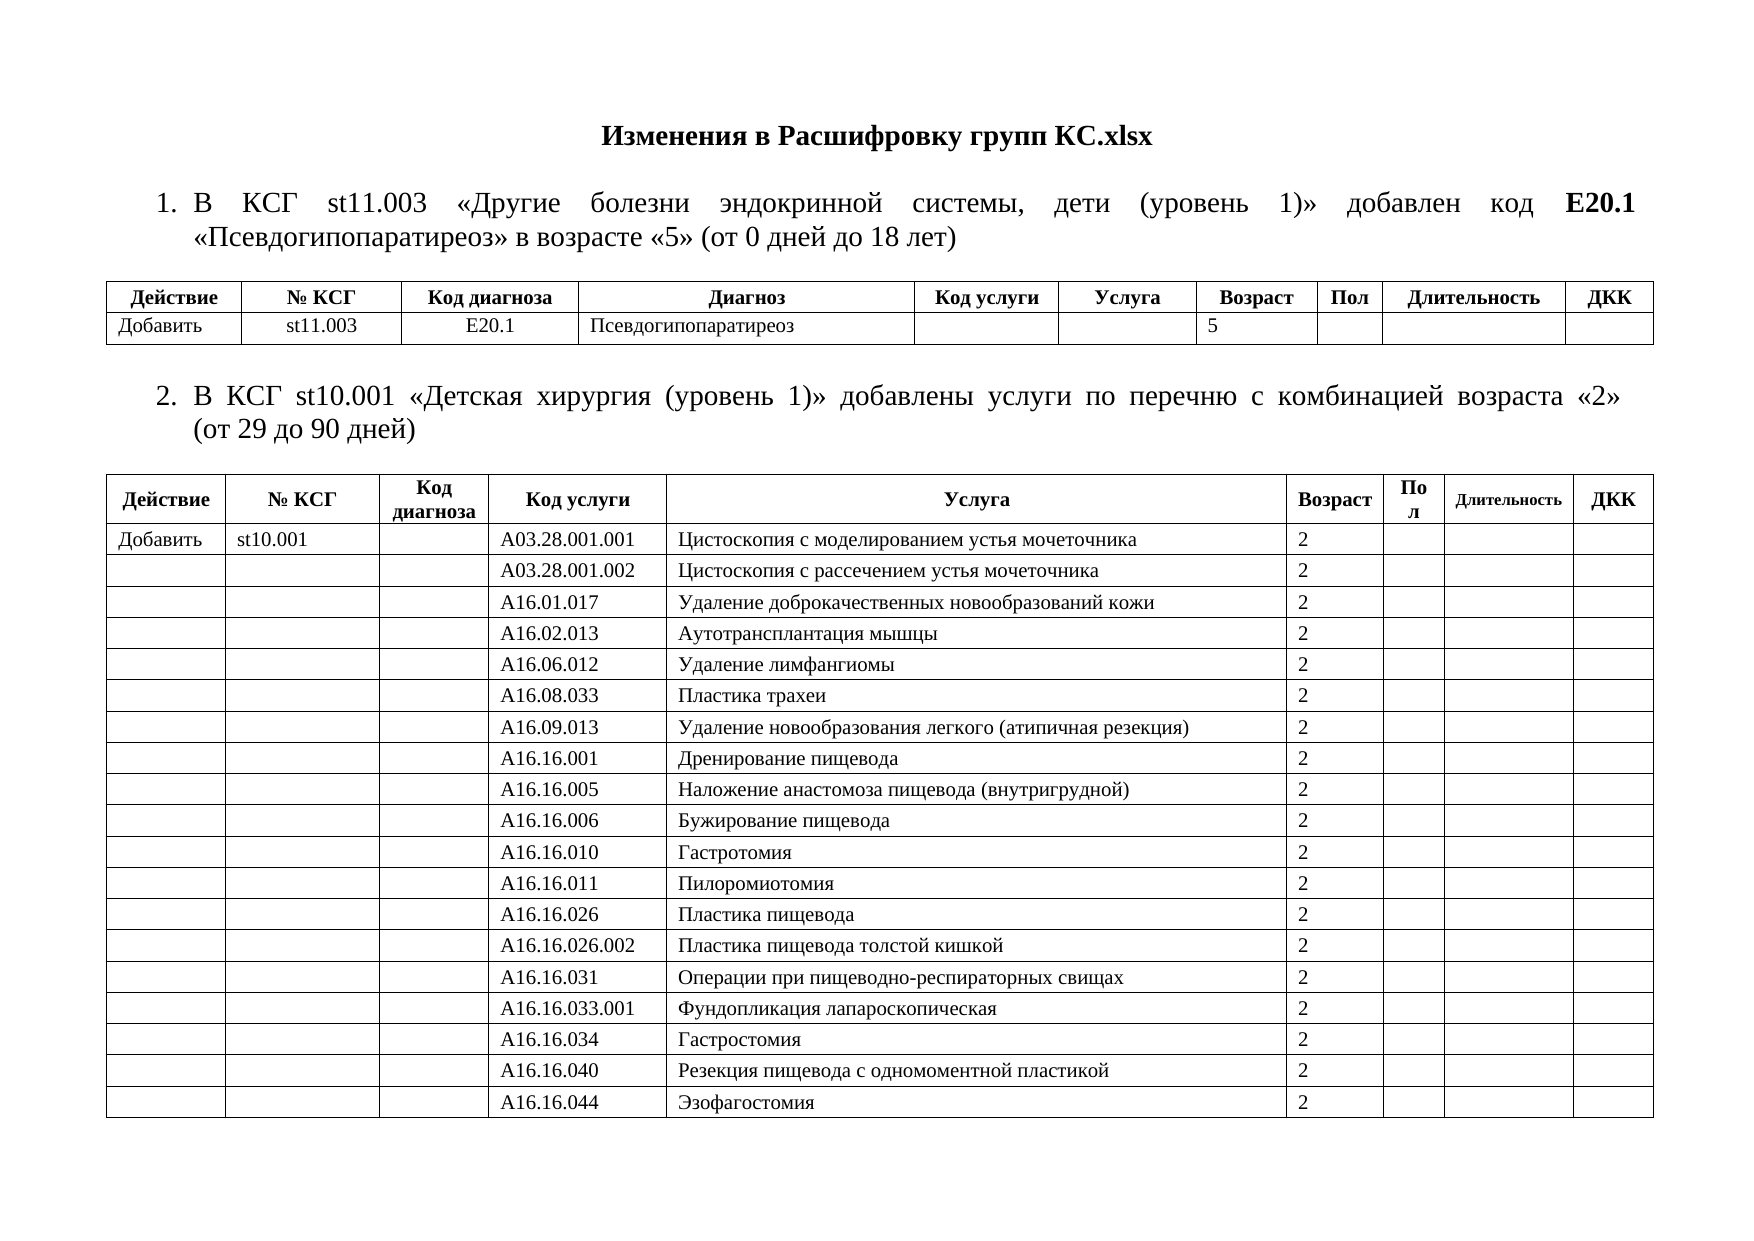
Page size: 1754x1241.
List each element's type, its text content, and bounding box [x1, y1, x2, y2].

list В КСГ st10.001 «Детская хирургия (уровень 1)» добавлены услуги по перечню с комбинацией возраста «2» (от 29 до 90 дней) [156, 378, 1636, 445]
table_cell Пластика пищевода [667, 899, 1286, 929]
table_cell Добавить [107, 524, 225, 554]
table_cell [226, 649, 379, 679]
table_cell A03.28.001.001 [489, 524, 666, 554]
table_cell [1574, 712, 1653, 742]
table_cell [1445, 555, 1573, 586]
table_cell [107, 743, 225, 773]
table_cell A16.16.026.002 [489, 930, 666, 961]
table_cell [380, 774, 488, 804]
table_cell 2 [1287, 1024, 1383, 1054]
table_cell [380, 587, 488, 617]
table_cell [380, 680, 488, 711]
table_cell [1574, 837, 1653, 867]
table_cell [380, 618, 488, 648]
table_cell A16.16.005 [489, 774, 666, 804]
table_cell A16.16.044 [489, 1087, 666, 1117]
table_cell 2 [1287, 962, 1383, 992]
table_cell 2 [1287, 524, 1383, 554]
table_cell [1384, 868, 1444, 898]
table_cell [1445, 774, 1573, 804]
table_header Код услуги [915, 282, 1058, 312]
table_cell Резекция пищевода с одномоментной пластикой [667, 1055, 1286, 1086]
table_cell A16.16.034 [489, 1024, 666, 1054]
table_cell [226, 587, 379, 617]
table_cell Фундопликация лапароскопическая [667, 993, 1286, 1023]
table_cell A16.16.033.001 [489, 993, 666, 1023]
table_cell [1445, 962, 1573, 992]
table_cell 2 [1287, 649, 1383, 679]
table_cell E20.1 [402, 313, 578, 343]
table_cell [380, 555, 488, 586]
table_cell [226, 1024, 379, 1054]
table_cell [1384, 524, 1444, 554]
table_header Пол [1384, 475, 1444, 523]
table_cell [107, 868, 225, 898]
table_cell Цистоскопия с моделированием устья мочеточника [667, 524, 1286, 554]
table_header Пол [1318, 282, 1382, 312]
table_cell 2 [1287, 1087, 1383, 1117]
table_cell 2 [1287, 587, 1383, 617]
table_cell 2 [1287, 774, 1383, 804]
table_cell Операции при пищеводно-респираторных свищах [667, 962, 1286, 992]
table_cell Удаление лимфангиомы [667, 649, 1286, 679]
table_cell [1384, 1024, 1444, 1054]
table_cell [1574, 743, 1653, 773]
table_cell Дренирование пищевода [667, 743, 1286, 773]
table_cell A16.06.012 [489, 649, 666, 679]
table_cell [1384, 587, 1444, 617]
table_cell [1574, 930, 1653, 961]
table_cell [226, 837, 379, 867]
table_cell A16.16.031 [489, 962, 666, 992]
table_cell [380, 743, 488, 773]
table_cell [1384, 649, 1444, 679]
table_cell [226, 805, 379, 836]
table_cell [107, 1087, 225, 1117]
table_cell Пластика трахеи [667, 680, 1286, 711]
table_cell [1574, 962, 1653, 992]
table_cell [380, 993, 488, 1023]
table_cell [1445, 930, 1573, 961]
table_cell [1445, 712, 1573, 742]
table_cell [1384, 774, 1444, 804]
table_cell [1384, 1055, 1444, 1086]
table_header Код диагноза [402, 282, 578, 312]
table_header Длительность [1383, 282, 1565, 312]
table_cell A16.16.006 [489, 805, 666, 836]
table_cell [1445, 587, 1573, 617]
table_cell [107, 899, 225, 929]
table_cell [1574, 1087, 1653, 1117]
table_cell [1445, 837, 1573, 867]
table_cell Гастростомия [667, 1024, 1286, 1054]
table_cell 2 [1287, 1055, 1383, 1086]
table_header Возраст [1197, 282, 1317, 312]
table_cell [107, 930, 225, 961]
table_cell Добавить [107, 313, 241, 343]
table_cell [1059, 313, 1196, 343]
table_cell [1574, 555, 1653, 586]
table_cell [107, 680, 225, 711]
table_cell [1383, 313, 1565, 343]
table_cell [1384, 805, 1444, 836]
table_cell [380, 1024, 488, 1054]
table_cell [226, 868, 379, 898]
table_cell 5 [1197, 313, 1317, 343]
table_cell [226, 743, 379, 773]
table_cell [380, 649, 488, 679]
table_cell 2 [1287, 837, 1383, 867]
table_cell [380, 930, 488, 961]
table_cell Эзофагостомия [667, 1087, 1286, 1117]
table_cell [1445, 524, 1573, 554]
table_cell Бужирование пищевода [667, 805, 1286, 836]
table_header Код диагноза [380, 475, 488, 523]
table_cell Аутотрансплантация мышцы [667, 618, 1286, 648]
table_cell [226, 680, 379, 711]
table_cell A16.16.001 [489, 743, 666, 773]
table_cell 2 [1287, 555, 1383, 586]
table_cell A16.09.013 [489, 712, 666, 742]
text Изменения в Расшифровку групп КС.xlsx [118, 118, 1636, 152]
table_header № КСГ [226, 475, 379, 523]
table_cell [1445, 649, 1573, 679]
table_cell st10.001 [226, 524, 379, 554]
table_cell [1574, 899, 1653, 929]
table_cell 2 [1287, 899, 1383, 929]
table_cell [915, 313, 1058, 343]
table_cell [380, 899, 488, 929]
table_cell [226, 555, 379, 586]
table_cell [1574, 805, 1653, 836]
table_cell [1384, 899, 1444, 929]
table_cell [107, 962, 225, 992]
table_cell [226, 774, 379, 804]
table_cell [226, 962, 379, 992]
table_cell [107, 837, 225, 867]
table_cell [1574, 649, 1653, 679]
table_cell A16.16.011 [489, 868, 666, 898]
table_cell [107, 587, 225, 617]
table_cell [1384, 555, 1444, 586]
table_cell [1574, 1055, 1653, 1086]
table_cell [1445, 1024, 1573, 1054]
table_cell [1384, 712, 1444, 742]
table_header ДКК [1566, 282, 1653, 312]
table_cell [1574, 587, 1653, 617]
table_cell 2 [1287, 805, 1383, 836]
table_header № КСГ [242, 282, 401, 312]
table_header Код услуги [489, 475, 666, 523]
table_cell [380, 524, 488, 554]
table_cell [380, 868, 488, 898]
table_cell [1384, 1087, 1444, 1117]
table_cell [1566, 313, 1653, 343]
table_cell [226, 993, 379, 1023]
table_cell 2 [1287, 743, 1383, 773]
table_cell [380, 1055, 488, 1086]
table_header Длительность [1445, 475, 1573, 523]
table_cell Гастротомия [667, 837, 1286, 867]
table_header Услуга [1059, 282, 1196, 312]
table_cell Пилоромиотомия [667, 868, 1286, 898]
table_cell 2 [1287, 930, 1383, 961]
table_cell st11.003 [242, 313, 401, 343]
table_cell Удаление новообразования легкого (атипичная резекция) [667, 712, 1286, 742]
table_cell [380, 712, 488, 742]
table_cell [1574, 524, 1653, 554]
table_header Возраст [1287, 475, 1383, 523]
table_cell [1574, 993, 1653, 1023]
table_cell [380, 962, 488, 992]
table_cell [1445, 899, 1573, 929]
table_cell [226, 712, 379, 742]
table_cell 2 [1287, 680, 1383, 711]
table_cell [1574, 774, 1653, 804]
table_cell [107, 1024, 225, 1054]
table_cell [107, 1055, 225, 1086]
table_cell Цистоскопия с рассечением устья мочеточника [667, 555, 1286, 586]
table_header ДКК [1574, 475, 1653, 523]
table_cell [1318, 313, 1382, 343]
table_cell [1384, 962, 1444, 992]
table_cell [226, 899, 379, 929]
table_cell [226, 930, 379, 961]
table_cell [226, 1087, 379, 1117]
table_cell A16.16.026 [489, 899, 666, 929]
table_cell [1574, 618, 1653, 648]
table_cell [1384, 680, 1444, 711]
table_cell A16.02.013 [489, 618, 666, 648]
table_cell A16.01.017 [489, 587, 666, 617]
table_header Действие [107, 282, 241, 312]
table_cell [1445, 1055, 1573, 1086]
table_cell [1445, 993, 1573, 1023]
list В КСГ st11.003 «Другие болезни эндокринной системы, дети (уровень 1)» добавлен код E20.1 «Псевдогипопаратиреоз» в возрасте «5» (от 0 дней до 18 лет) [156, 185, 1636, 252]
table_header Действие [107, 475, 225, 523]
table_cell [1445, 868, 1573, 898]
table_cell 2 [1287, 712, 1383, 742]
table_header Услуга [667, 475, 1286, 523]
table_cell [1574, 868, 1653, 898]
table_cell [380, 837, 488, 867]
table_cell A16.16.040 [489, 1055, 666, 1086]
table_cell Пластика пищевода толстой кишкой [667, 930, 1286, 961]
table_cell [107, 993, 225, 1023]
table_cell [107, 649, 225, 679]
table_cell [107, 805, 225, 836]
table_cell A03.28.001.002 [489, 555, 666, 586]
table_cell [1384, 993, 1444, 1023]
table_cell [1445, 1087, 1573, 1117]
table_cell A16.16.010 [489, 837, 666, 867]
table_cell [107, 555, 225, 586]
table_cell [226, 618, 379, 648]
table_cell [1384, 837, 1444, 867]
table_cell Удаление доброкачественных новообразований кожи [667, 587, 1286, 617]
table_cell A16.08.033 [489, 680, 666, 711]
table_cell [380, 805, 488, 836]
table_cell [1384, 743, 1444, 773]
table_cell Псевдогипопаратиреоз [579, 313, 914, 343]
table_header Диагноз [579, 282, 914, 312]
table_cell [1384, 618, 1444, 648]
table_cell [1574, 680, 1653, 711]
table_cell [1445, 680, 1573, 711]
table_cell [107, 618, 225, 648]
table_cell Наложение анастомоза пищевода (внутригрудной) [667, 774, 1286, 804]
table_cell 2 [1287, 618, 1383, 648]
table_cell [1445, 743, 1573, 773]
table_cell [380, 1087, 488, 1117]
table_cell [107, 712, 225, 742]
table_cell 2 [1287, 993, 1383, 1023]
table_cell [1445, 805, 1573, 836]
table_cell [107, 774, 225, 804]
table_cell [226, 1055, 379, 1086]
table_cell 2 [1287, 868, 1383, 898]
table_cell [1574, 1024, 1653, 1054]
table_cell [1384, 930, 1444, 961]
table_cell [1445, 618, 1573, 648]
